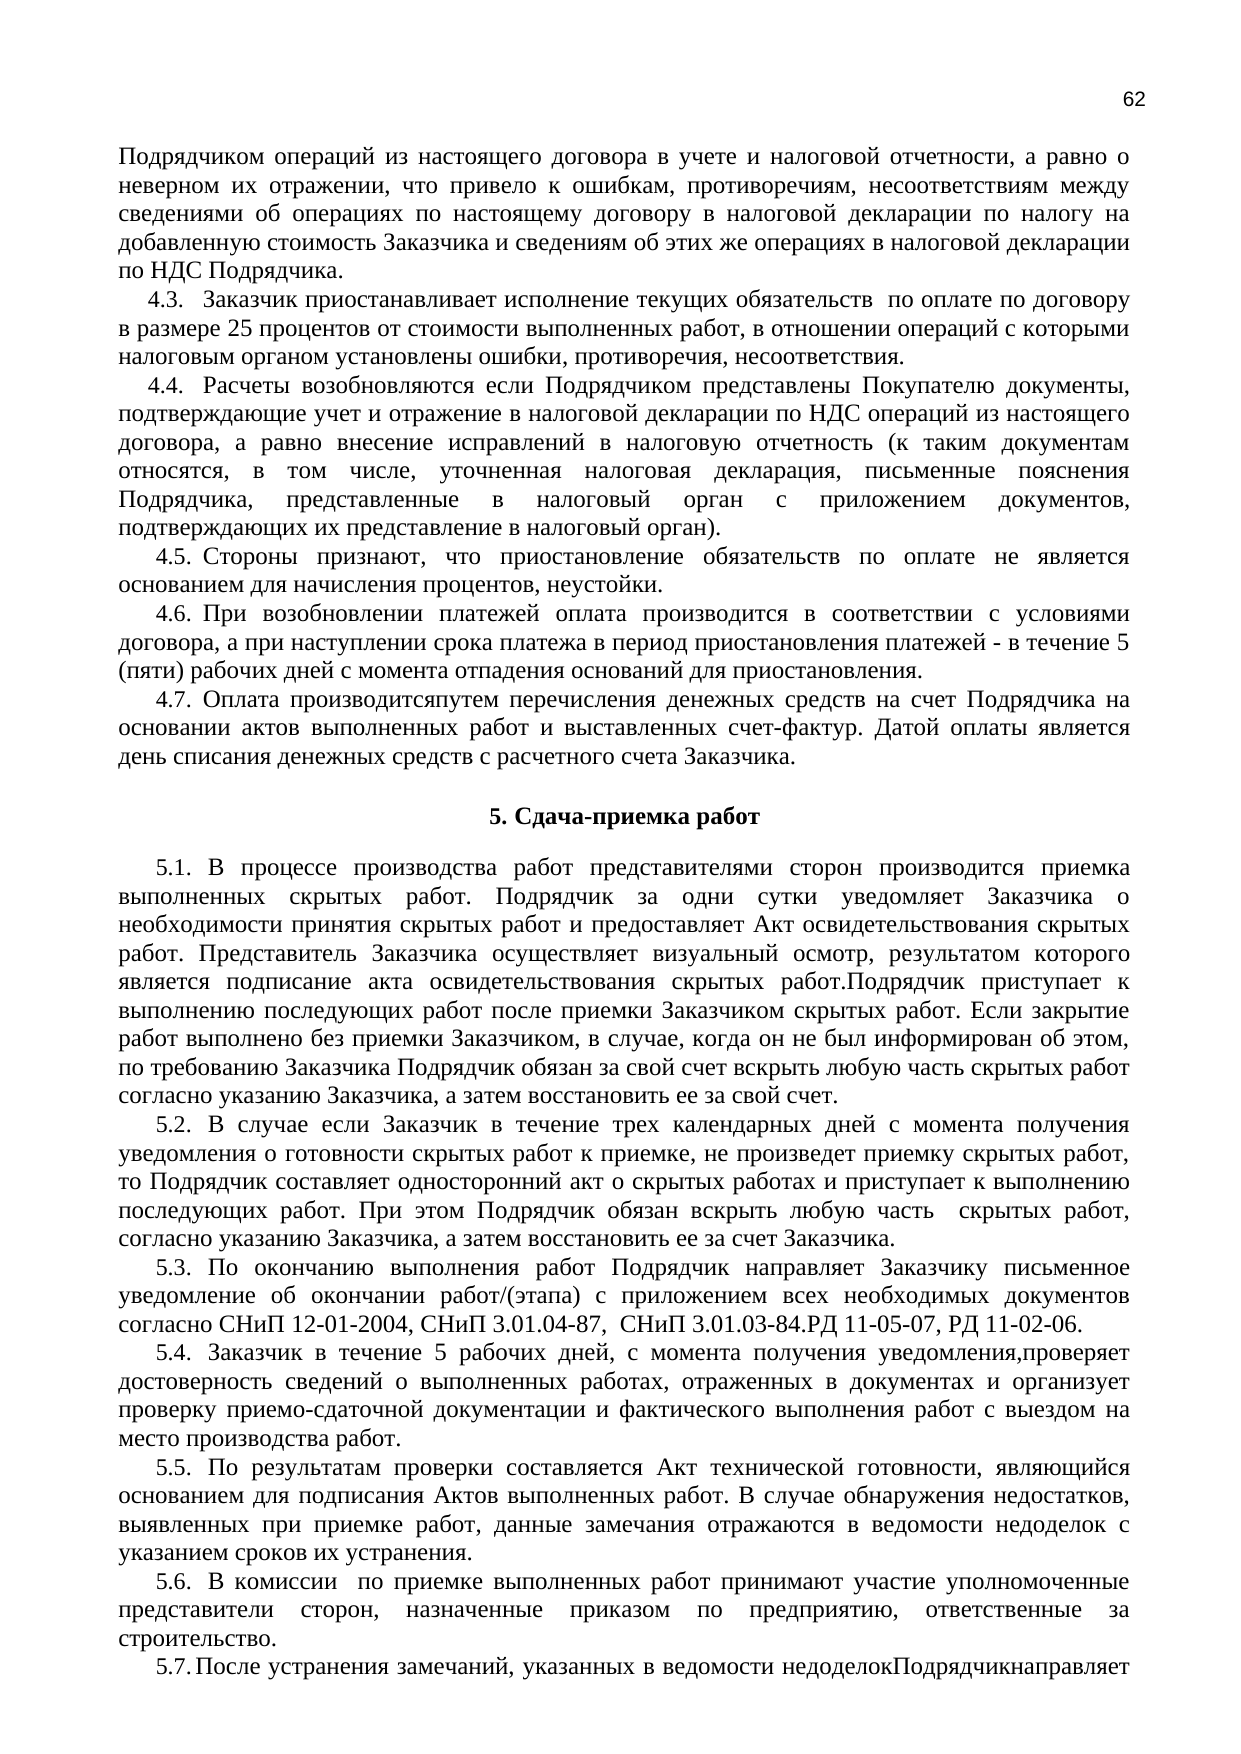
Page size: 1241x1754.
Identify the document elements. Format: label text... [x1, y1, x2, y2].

list Сдача-приемка работ [118, 805, 1131, 829]
list Оплата производитсяпутем перечисления денежных средств на счет Подрядчика на основании актов выполненных работ и выставленных счет-фактур. Датой оплаты является день списания денежных средств с расчетного счета Заказчика. [118, 684, 1131, 770]
list По результатам проверки составляется Акт технической готовности, являющийся основанием для подписания Актов выполненных работ. В случае обнаружения недостатков, выявленных при приемке работ, данные замечания отражаются в ведомости недоделок с указанием сроков их устранения. [118, 1452, 1131, 1566]
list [118, 1652, 1131, 1681]
list В комиссии по приемке выполненных работ принимают участие уполномоченные представители сторон, назначенные приказом по предприятию, ответственные за строительство. [118, 1566, 1131, 1652]
list По окончанию выполнения работ Подрядчик направляет Заказчику письменное уведомление об окончании работ/(этапа) с приложением всех необходимых документов согласно СНиП 12-01-2004, СНиП 3.01.04-87, СНиП 3.01.03-84.РД 11-05-07, РД 11-02-06. [118, 1252, 1131, 1338]
list В случае если Заказчик в течение трех календарных дней с момента получения уведомления о готовности скрытых работ к приемке, не произведет приемку скрытых работ, то Подрядчик составляет односторонний акт о скрытых работах и приступает к выполнению последующих работ. При этом Подрядчик обязан вскрыть любую часть скрытых работ, согласно указанию Заказчика, а затем восстановить ее за счет Заказчика. [118, 1110, 1131, 1252]
list В процессе производства работ представителями сторон производится приемка выполненных скрытых работ. Подрядчик за одни сутки уведомляет Заказчика о необходимости принятия скрытых работ и предоставляет Акт освидетельствования скрытых работ. Представитель Заказчика осуществляет визуальный осмотр, результатом которого является подписание акта освидетельствования скрытых работ.Подрядчик приступает к выполнению последующих работ после приемки Заказчиком скрытых работ. Если закрытие работ выполнено без приемки Заказчиком, в случае, когда он не был информирован об этом, по требованию Заказчика Подрядчик обязан за свой счет вскрыть любую часть скрытых работ согласно указанию Заказчика, а затем восстановить ее за свой счет. [118, 853, 1131, 1110]
list Расчеты возобновляются если Подрядчиком представлены Покупателю документы, подтверждающие учет и отражение в налоговой декларации по НДС операций из настоящего договора, а равно внесение исправлений в налоговую отчетность (к таким документам относятся, в том числе, уточненная налоговая декларация, письменные пояснения Подрядчика, представленные в налоговый орган с приложением документов, подтверждающих их представление в налоговый орган). [118, 370, 1131, 542]
list Заказчик приостанавливает исполнение текущих обязательств по оплате по договору в размере 25 процентов от стоимости выполненных работ, в отношении операций с которыми налоговым органом установлены ошибки, противоречия, несоответствия. [118, 285, 1131, 370]
list При возобновлении платежей оплата производится в соответствии с условиями договора, а при наступлении срока платежа в период приостановления платежей - в течение 5 (пяти) рабочих дней с момента отпадения оснований для приостановления. [118, 599, 1131, 684]
list Стороны признают, что приостановление обязательств по оплате не является основанием для начисления процентов, неустойки. [118, 542, 1131, 599]
list Заказчик в течение 5 рабочих дней, с момента получения уведомления,проверяет достоверность сведений о выполненных работах, отраженных в документах и организует проверку приемо-сдаточной документации и фактического выполнения работ с выездом на место производства работ. [118, 1338, 1131, 1452]
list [118, 142, 1131, 285]
